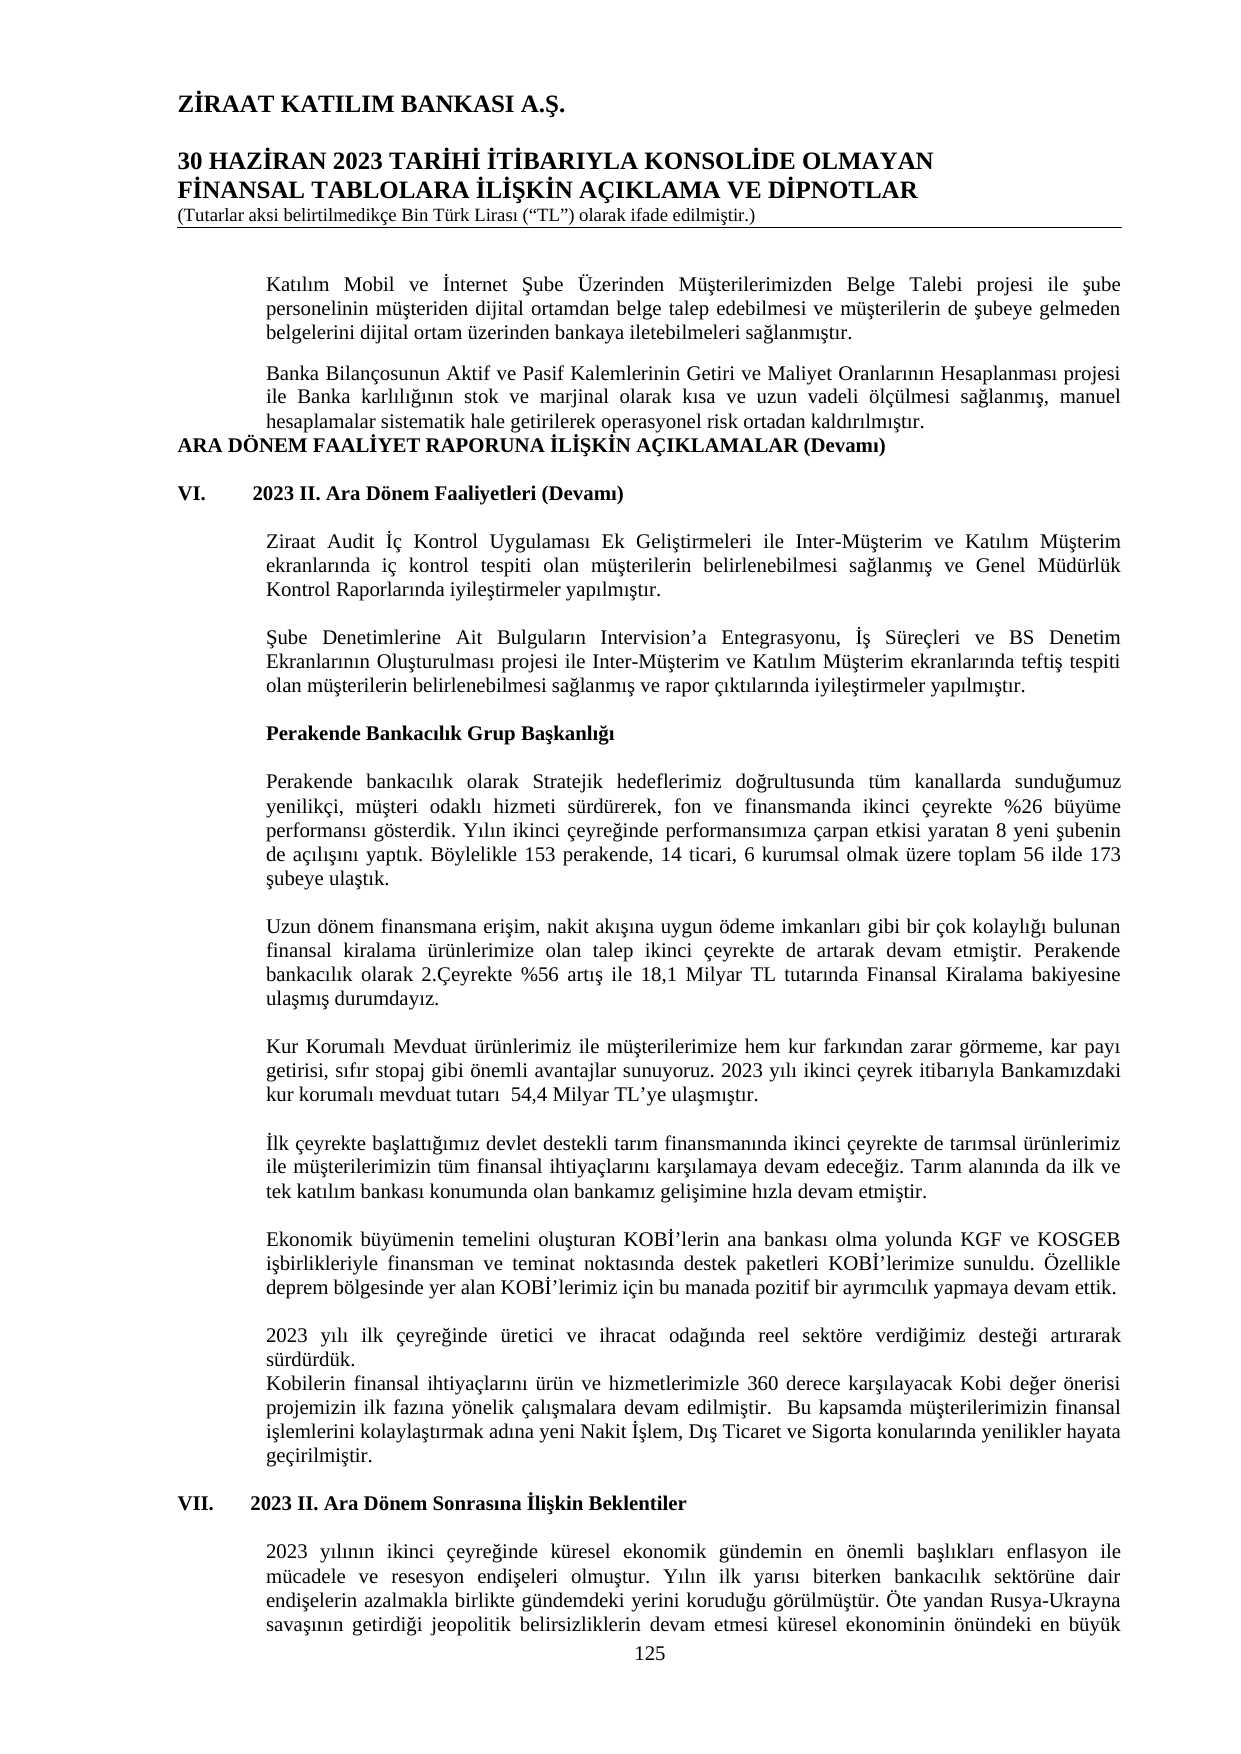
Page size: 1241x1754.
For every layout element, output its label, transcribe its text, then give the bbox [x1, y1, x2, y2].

text VII. 2023 II. Ara Dönem Sonrasına İlişkin Beklentiler [177, 1491, 1122, 1515]
text Ziraat Audit İç Kontrol Uygulaması Ek Geliştirmeleri ile Inter-Müşterim ve Katılım Müşterim ekranlarında iç kontrol tespiti olan müşterilerin belirlenebilmesi sağlanmış ve Genel Müdürlük Kontrol Raporlarında iyileştirmeler yapılmıştır. [266, 529, 1122, 601]
text VI. 2023 II. Ara Dönem Faaliyetleri (Devamı) [177, 481, 1122, 505]
text İlk çeyrekte başlattığımız devlet destekli tarım finansmanında ikinci çeyrekte de tarımsal ürünlerimiz ile müşterilerimizin tüm finansal ihtiyaçlarını karşılamaya devam edeceğiz. Tarım alanında da ilk ve tek katılım bankası konumunda olan bankamız gelişimine hızla devam etmiştir. [266, 1130, 1122, 1203]
text 2023 yılı ilk çeyreğinde üretici ve ihracat odağında reel sektöre verdiğimiz desteği artırarak sürdürdük. [266, 1323, 1122, 1371]
text Kur Korumalı Mevduat ürünlerimiz ile müşterilerimize hem kur farkından zarar görmeme, kar payı getirisi, sıfır stopaj gibi önemli avantajlar sunuyoruz. 2023 yılı ikinci çeyrek itibarıyla Bankamızdaki kur korumalı mevduat tutarı 54,4 Milyar TL’ye ulaşmıştır. [266, 1034, 1122, 1106]
text Perakende Bankacılık Grup Başkanlığı [266, 721, 1122, 745]
text ARA DÖNEM FAALİYET RAPORUNA İLİŞKİN AÇIKLAMALAR (Devamı) [177, 433, 1122, 457]
text Şube Denetimlerine Ait Bulguların Intervision’a Entegrasyonu, İş Süreçleri ve BS Denetim Ekranlarının Oluşturulması projesi ile Inter-Müşterim ve Katılım Müşterim ekranlarında teftiş tespiti olan müşterilerin belirlenebilmesi sağlanmış ve rapor çıktılarında iyileştirmeler yapılmıştır. [266, 625, 1122, 697]
text Katılım Mobil ve İnternet Şube Üzerinden Müşterilerimizden Belge Talebi projesi ile şube personelinin müşteriden dijital ortamdan belge talep edebilmesi ve müşterilerin de şubeye gelmeden belgelerini dijital ortam üzerinden bankaya iletebilmeleri sağlanmıştır. [266, 271, 1122, 344]
text Kobilerin finansal ihtiyaçlarını ürün ve hizmetlerimizle 360 derece karşılayacak Kobi değer önerisi projemizin ilk fazına yönelik çalışmalara devam edilmiştir. Bu kapsamda müşterilerimizin finansal işlemlerini kolaylaştırmak adına yeni Nakit İşlem, Dış Ticaret ve Sigorta konularında yenilikler hayata geçirilmiştir. [266, 1371, 1122, 1467]
text Uzun dönem finansmana erişim, nakit akışına uygun ödeme imkanları gibi bir çok kolaylığı bulunan finansal kiralama ürünlerimize olan talep ikinci çeyrekte de artarak devam etmiştir. Perakende bankacılık olarak 2.Çeyrekte %56 artış ile 18,1 Milyar TL tutarında Finansal Kiralama bakiyesine ulaşmış durumdayız. [266, 914, 1122, 1010]
text Banka Bilançosunun Aktif ve Pasif Kalemlerinin Getiri ve Maliyet Oranlarının Hesaplanması projesi ile Banka karlılığının stok ve marjinal olarak kısa ve uzun vadeli ölçülmesi sağlanmış, manuel hesaplamalar sistematik hale getirilerek operasyonel risk ortadan kaldırılmıştır. [266, 360, 1122, 433]
text Ekonomik büyümenin temelini oluşturan KOBİ’lerin ana bankası olma yolunda KGF ve KOSGEB işbirlikleriyle finansman ve teminat noktasında destek paketleri KOBİ’lerimize sunuldu. Özellikle deprem bölgesinde yer alan KOBİ’lerimiz için bu manada pozitif bir ayrımcılık yapmaya devam ettik. [266, 1227, 1122, 1299]
text Perakende bankacılık olarak Stratejik hedeflerimiz doğrultusunda tüm kanallarda sunduğumuz yenilikçi, müşteri odaklı hizmeti sürdürerek, fon ve finansmanda ikinci çeyrekte %26 büyüme performansı gösterdik. Yılın ikinci çeyreğinde performansımıza çarpan etkisi yaratan 8 yeni şubenin de açılışını yaptık. Böylelikle 153 perakende, 14 ticari, 6 kurumsal olmak üzere toplam 56 ilde 173 şubeye ulaştık. [266, 769, 1122, 890]
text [266, 1539, 1122, 1636]
